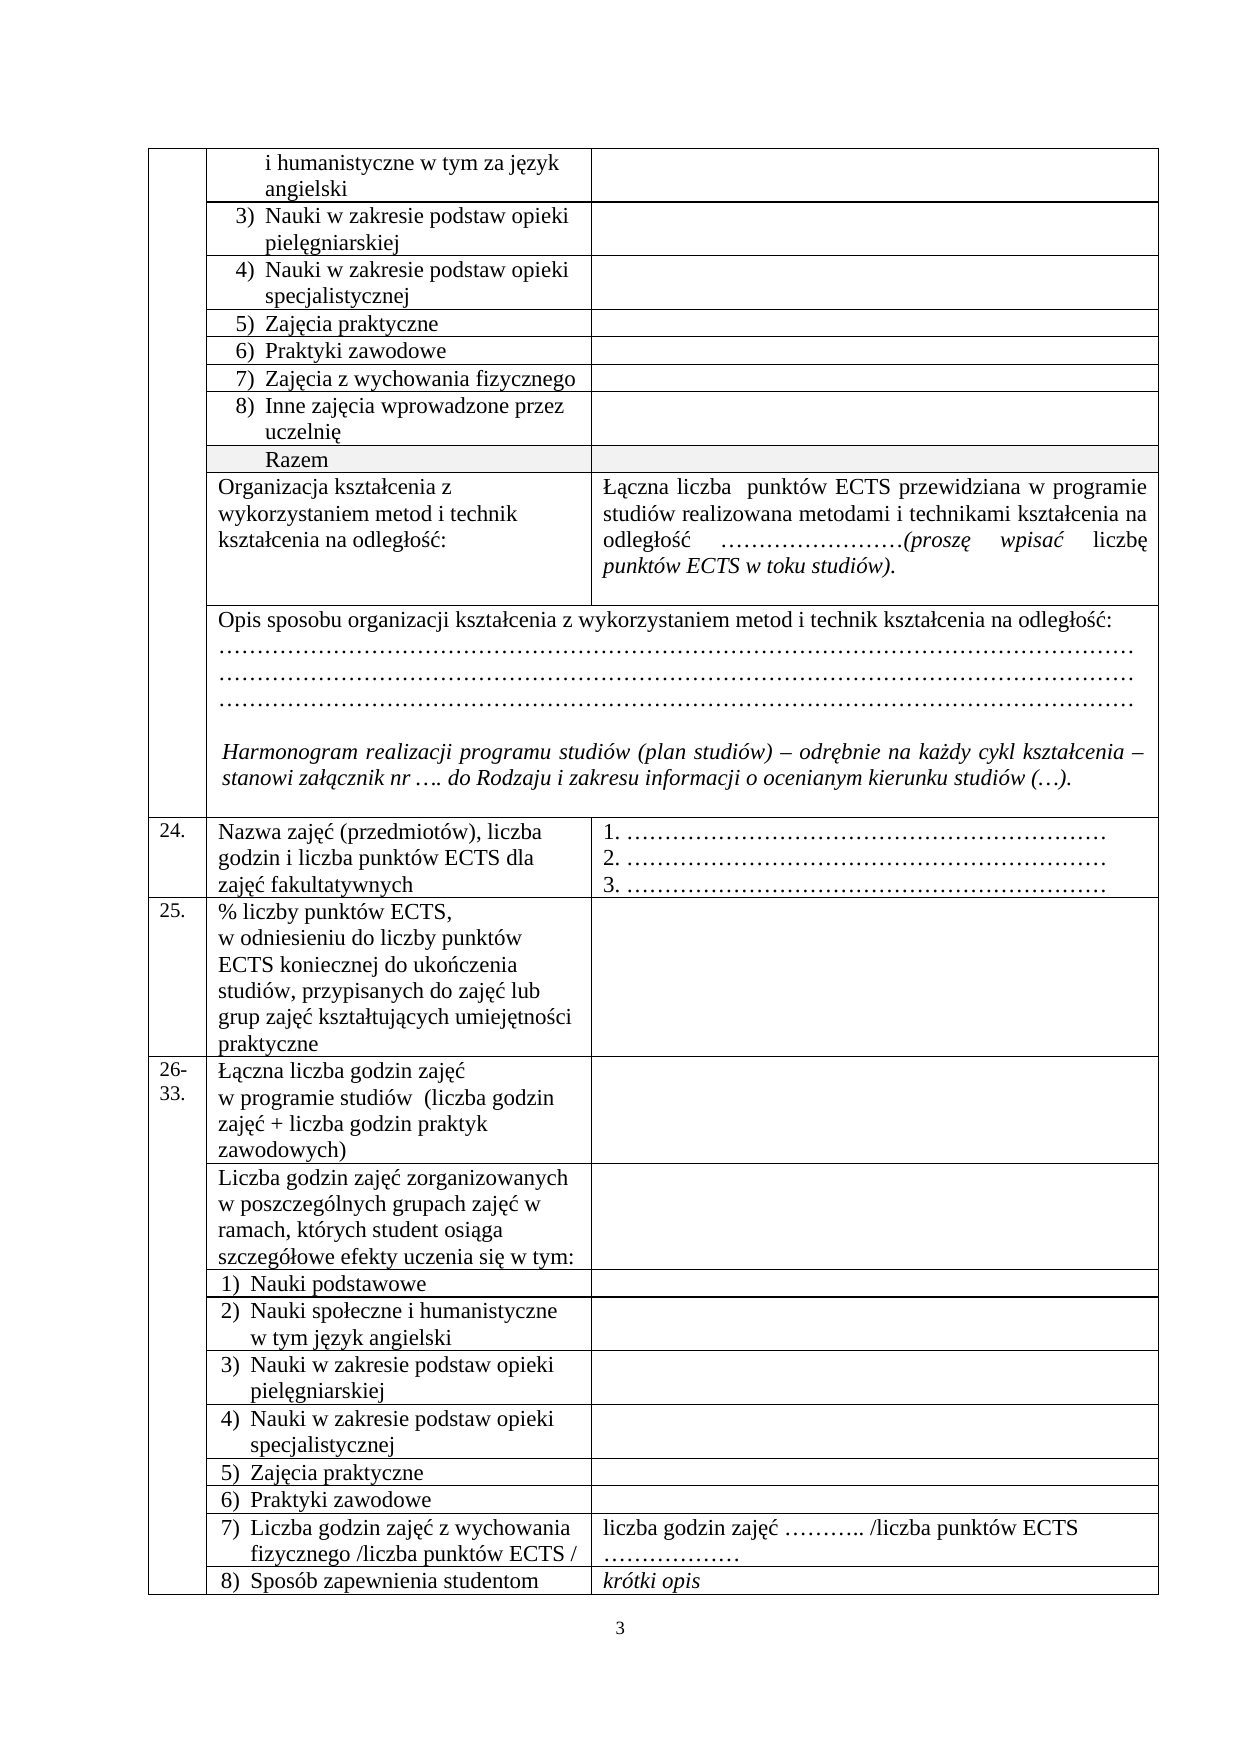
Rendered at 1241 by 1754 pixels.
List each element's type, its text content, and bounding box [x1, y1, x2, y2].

table_cell Nauki w zakresie podstaw opieki pielęgniarskiej [207, 1351, 591, 1404]
table_cell [592, 446, 1158, 472]
table_cell Nauki w zakresie podstaw opieki specjalistycznej [207, 256, 591, 309]
table_cell Liczba godzin zajęć z wychowania fizycznego /liczba punktów ECTS / [207, 1514, 591, 1566]
table_cell [592, 1298, 1158, 1350]
table_cell [592, 1057, 1158, 1163]
table_cell Praktyki zawodowe [207, 1486, 591, 1512]
table_cell [592, 149, 1158, 201]
table_cell [592, 392, 1158, 445]
table_cell Razem [207, 446, 591, 472]
table_cell Nauki podstawowe [207, 1270, 591, 1296]
table_cell Nazwa zajęć (przedmiotów), liczba godzin i liczba punktów ECTS dla zajęć fakultatywnych [207, 818, 591, 897]
table_cell Zajęcia praktyczne [207, 310, 591, 336]
table_cell [592, 1164, 1158, 1269]
table_cell Nauki w zakresie podstaw opieki specjalistycznej [207, 1405, 591, 1458]
table_cell Nauki społeczne i humanistyczne w tym język angielski [207, 1298, 591, 1350]
table_cell [592, 337, 1158, 364]
table_cell [592, 1459, 1158, 1485]
table_cell % liczby punktów ECTS, w odniesieniu do liczby punktów ECTS koniecznej do ukończenia studiów, przypisanych do zajęć lub grup zajęć kształtujących umiejętności praktyczne [207, 898, 591, 1056]
table_cell Organizacja kształcenia z wykorzystaniem metod i technik kształcenia na odległość: [207, 473, 591, 605]
table_cell [592, 1486, 1158, 1512]
table_cell Zajęcia praktyczne [207, 1459, 591, 1485]
table_cell [592, 310, 1158, 336]
table_cell Zajęcia z wychowania fizycznego [207, 365, 591, 391]
table_cell Inne zajęcia wprowadzone przez uczelnię [207, 392, 591, 445]
table_cell [592, 203, 1158, 255]
table_cell 1. ……………………………………………………… 2. ……………………………………………………… 3. ……………………………………………………… [592, 818, 1158, 897]
table_cell krótki opis [592, 1567, 1158, 1594]
table_cell [592, 1270, 1158, 1296]
table_cell [592, 1351, 1158, 1404]
table_cell [592, 256, 1158, 309]
table_cell Łączna liczba punktów ECTS przewidziana w programie studiów realizowana metodami i technikami kształcenia na odległość ……………………(proszę wpisać liczbę punktów ECTS w toku studiów). [592, 473, 1158, 605]
table_cell Praktyki zawodowe [207, 337, 591, 364]
table_cell liczba godzin zajęć ……….. /liczba punktów ECTS ……………… [592, 1514, 1158, 1566]
table_cell 25. [149, 898, 206, 1056]
table_cell 24. [149, 818, 206, 897]
table_cell Opis sposobu organizacji kształcenia z wykorzystaniem metod i technik kształcenia na odległość: ………………………………………………………………………………………………………… ………………………………………………………………………………………………………… ………………………………………………………………………………………………………… Harmonogram realizacji programu studiów (plan studiów) – odrębnie na każdy cykl kształcenia – stanowi załącznik nr …. do Rodzaju i zakresu informacji o ocenianym kierunku studiów (…). [207, 606, 1158, 817]
table_cell [592, 1405, 1158, 1458]
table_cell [207, 149, 591, 201]
table_cell Nauki w zakresie podstaw opieki pielęgniarskiej [207, 203, 591, 255]
table_cell [592, 365, 1158, 391]
table_cell 26-33. [149, 1057, 206, 1594]
table_cell Łączna liczba godzin zajęć w programie studiów (liczba godzin zajęć + liczba godzin praktyk zawodowych) [207, 1057, 591, 1163]
table_cell Liczba godzin zajęć zorganizowanych w poszczególnych grupach zajęć w ramach, których student osiąga szczegółowe efekty uczenia się w tym: [207, 1164, 591, 1269]
table_cell [592, 898, 1158, 1056]
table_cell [207, 1567, 591, 1594]
